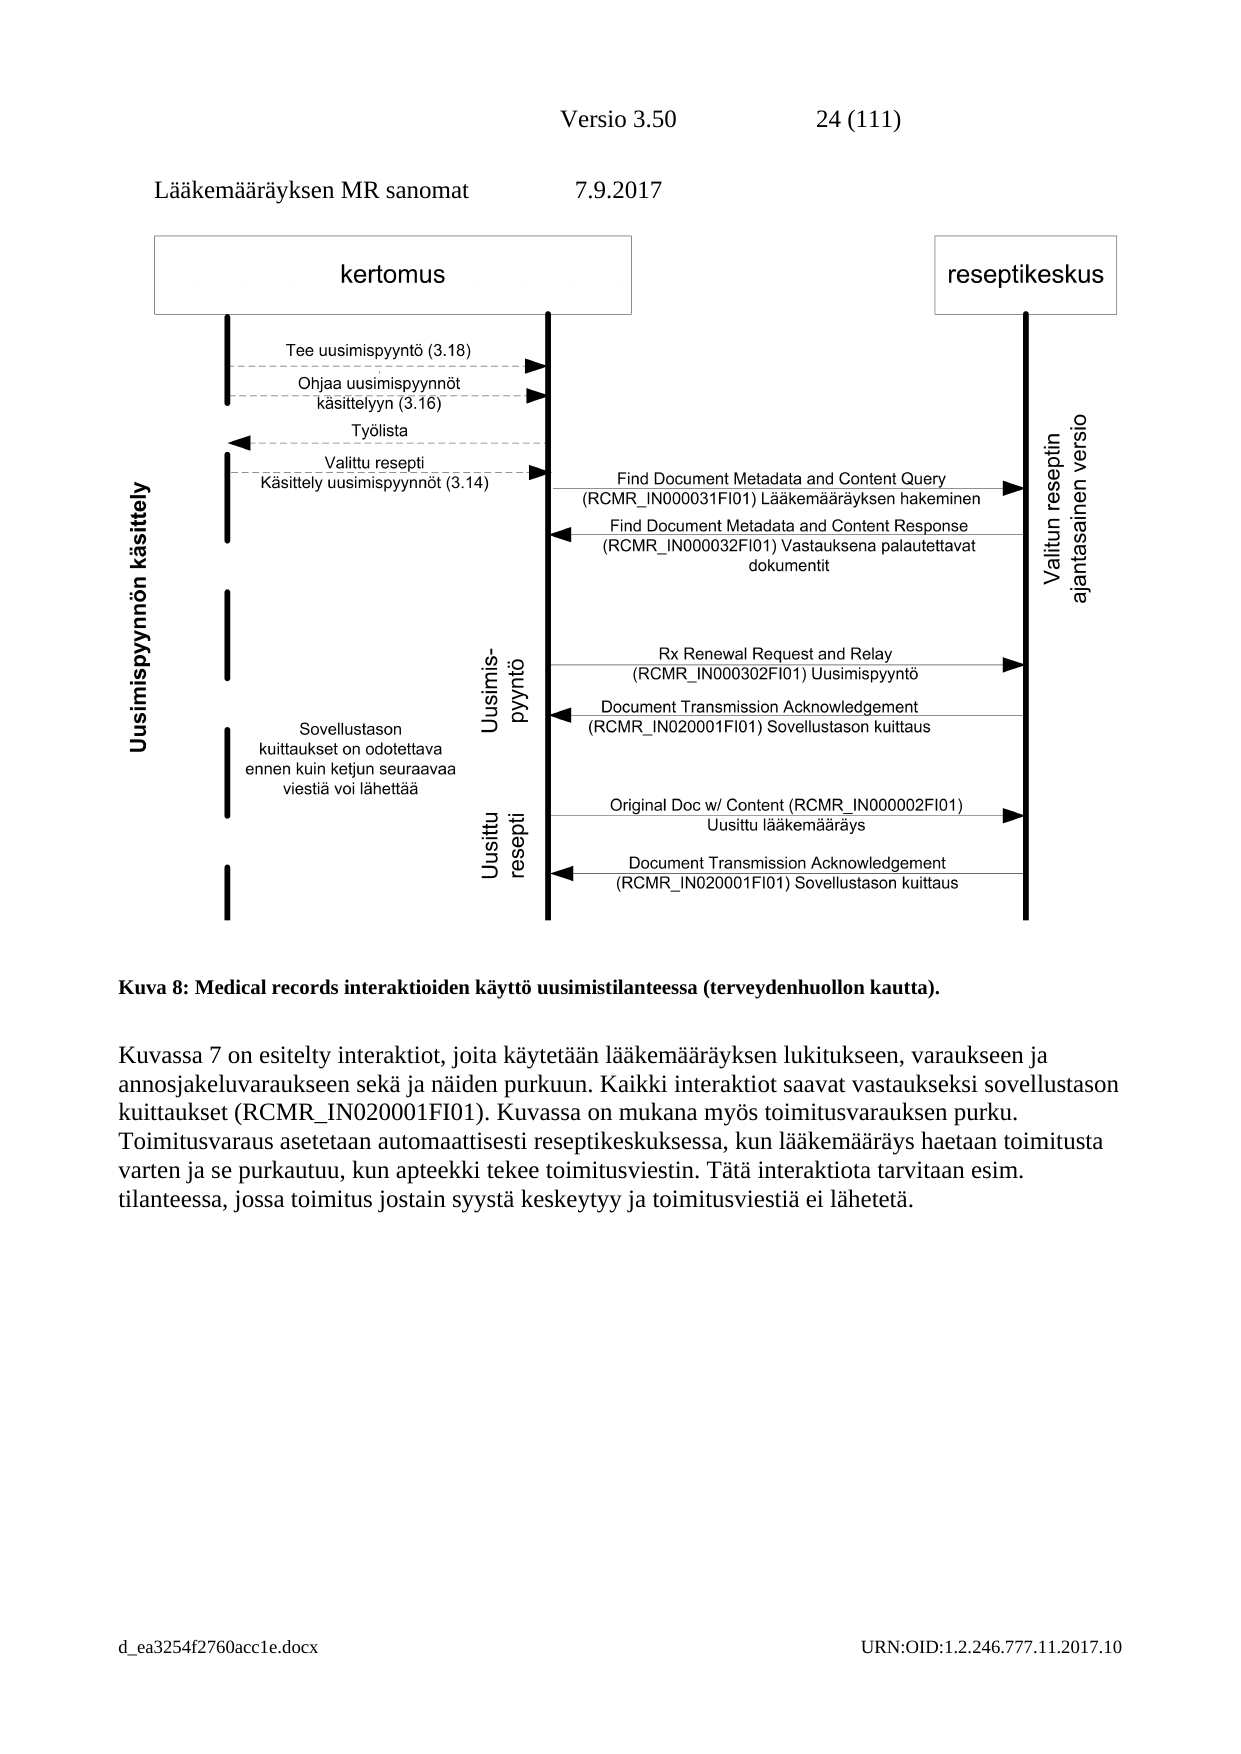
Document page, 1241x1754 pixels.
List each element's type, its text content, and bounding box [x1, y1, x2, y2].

text Kuvassa 7 on esitelty interaktiot, joita käytetään lääkemääräyksen lukitukseen, varaukseen ja annosjakeluvaraukseen sekä ja näiden purkuun. Kaikki interaktiot saavat vastaukseksi sovellustason kuittaukset (RCMR_IN020001FI01). Kuvassa on mukana myös toimitusvarauksen purku. Toimitusvaraus asetetaan automaattisesti reseptikeskuksessa, kun lääkemääräys haetaan toimitusta varten ja se purkautuu, kun apteekki tekee toimitusviestin. Tätä interaktiota tarvitaan esim. tilanteessa, jossa toimitus jostain syystä keskeytyy ja toimitusviestiä ei lähetetä. [118, 1040, 1122, 1212]
picture [118, 233, 1122, 934]
text Kuva 8: Medical records interaktioiden käyttö uusimistilanteessa (terveydenhuollon kautta). [118, 975, 1122, 999]
